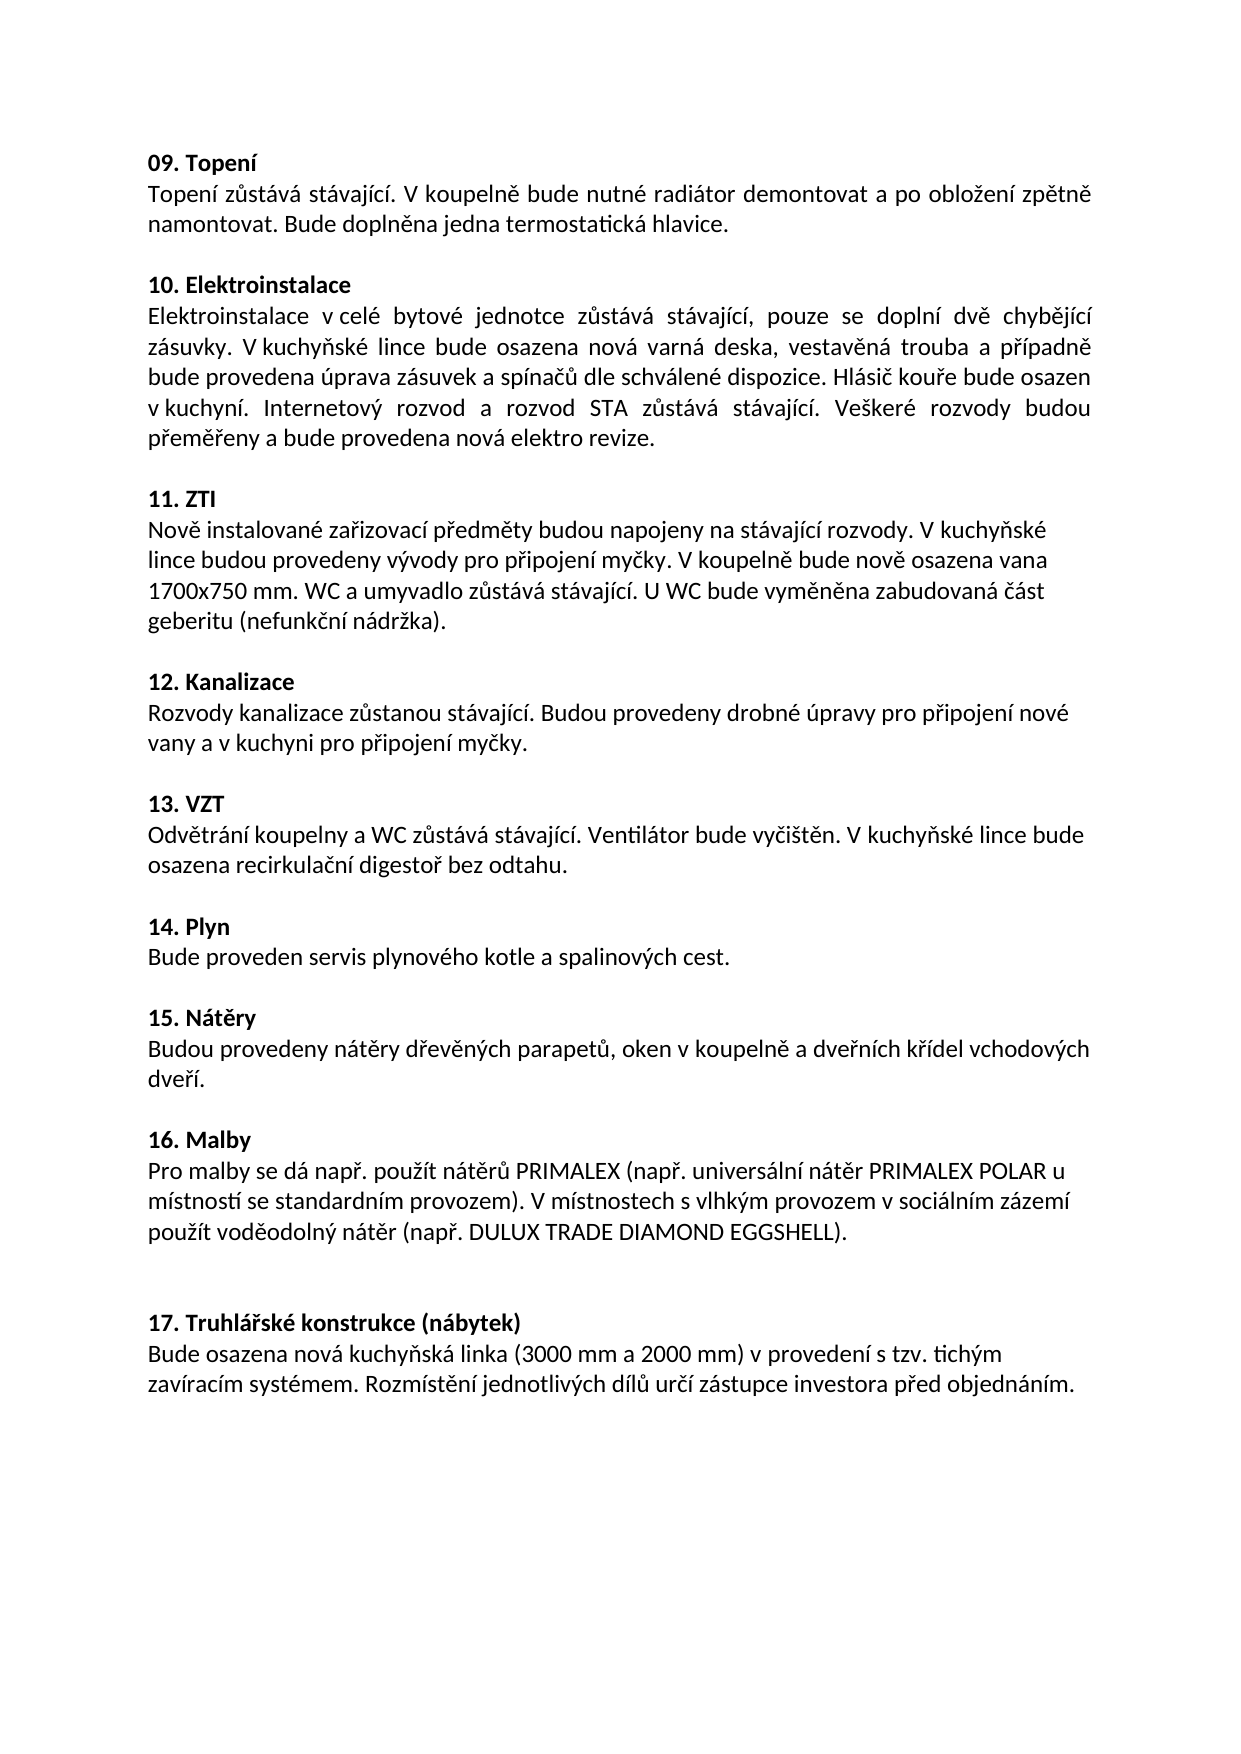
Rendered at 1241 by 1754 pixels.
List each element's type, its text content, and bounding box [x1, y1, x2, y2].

text Elektroinstalace v celé bytové jednotce zůstává stávající, pouze se doplní dvě chybějící zásuvky. V kuchyňské lince bude osazena nová varná deska, vestavěná trouba a případně bude provedena úprava zásuvek a spínačů dle schválené dispozice. Hlásič kouře bude osazen v kuchyní. Internetový rozvod a rozvod STA zůstává stávající. Veškeré rozvody budou přeměřeny a bude provedena nová elektro revize. [148, 300, 1093, 453]
text Pro malby se dá např. použít nátěrů PRIMALEX (např. universální nátěr PRIMALEX POLAR u [148, 1155, 1093, 1185]
text 11. ZTI [148, 483, 1093, 514]
text 10. Elektroinstalace [148, 270, 1093, 300]
text 09. Topení [148, 148, 1093, 178]
text Budou provedeny nátěry dřevěných parapetů, oken v koupelně a dveřních křídel vchodových dveří. [148, 1033, 1093, 1094]
text Rozvody kanalizace zůstanou stávající. Budou provedeny drobné úpravy pro připojení nové vany a v kuchyni pro připojení myčky. [148, 697, 1093, 758]
text Bude proveden servis plynového kotle a spalinových cest. [148, 941, 1093, 972]
text 16. Malby [148, 1124, 1093, 1155]
text 17. Truhlářské konstrukce (nábytek) [148, 1307, 1093, 1338]
text místností se standardním provozem). V místnostech s vlhkým provozem v sociálním zázemí [148, 1185, 1093, 1216]
text použít voděodolný nátěr (např. DULUX TRADE DIAMOND EGGSHELL). [148, 1216, 1093, 1246]
text 15. Nátěry [148, 1002, 1093, 1033]
text 12. Kanalizace [148, 666, 1093, 697]
text Topení zůstává stávající. V koupelně bude nutné radiátor demontovat a po obložení zpětně namontovat. Bude doplněna jedna termostatická hlavice. [148, 178, 1093, 239]
text 14. Plyn [148, 911, 1093, 941]
text 13. VZT [148, 788, 1093, 819]
text Odvětrání koupelny a WC zůstává stávající. Ventilátor bude vyčištěn. V kuchyňské lince bude osazena recirkulační digestoř bez odtahu. [148, 819, 1093, 880]
text Bude osazena nová kuchyňská linka (3000 mm a 2000 mm) v provedení s tzv. tichým zavíracím systémem. Rozmístění jednotlivých dílů určí zástupce investora před objednáním. [148, 1338, 1093, 1399]
text Nově instalované zařizovací předměty budou napojeny na stávající rozvody. V kuchyňské lince budou provedeny vývody pro připojení myčky. V koupelně bude nově osazena vana 1700x750 mm. WC a umyvadlo zůstává stávající. U WC bude vyměněna zabudovaná část geberitu (nefunkční nádržka). [148, 514, 1093, 636]
